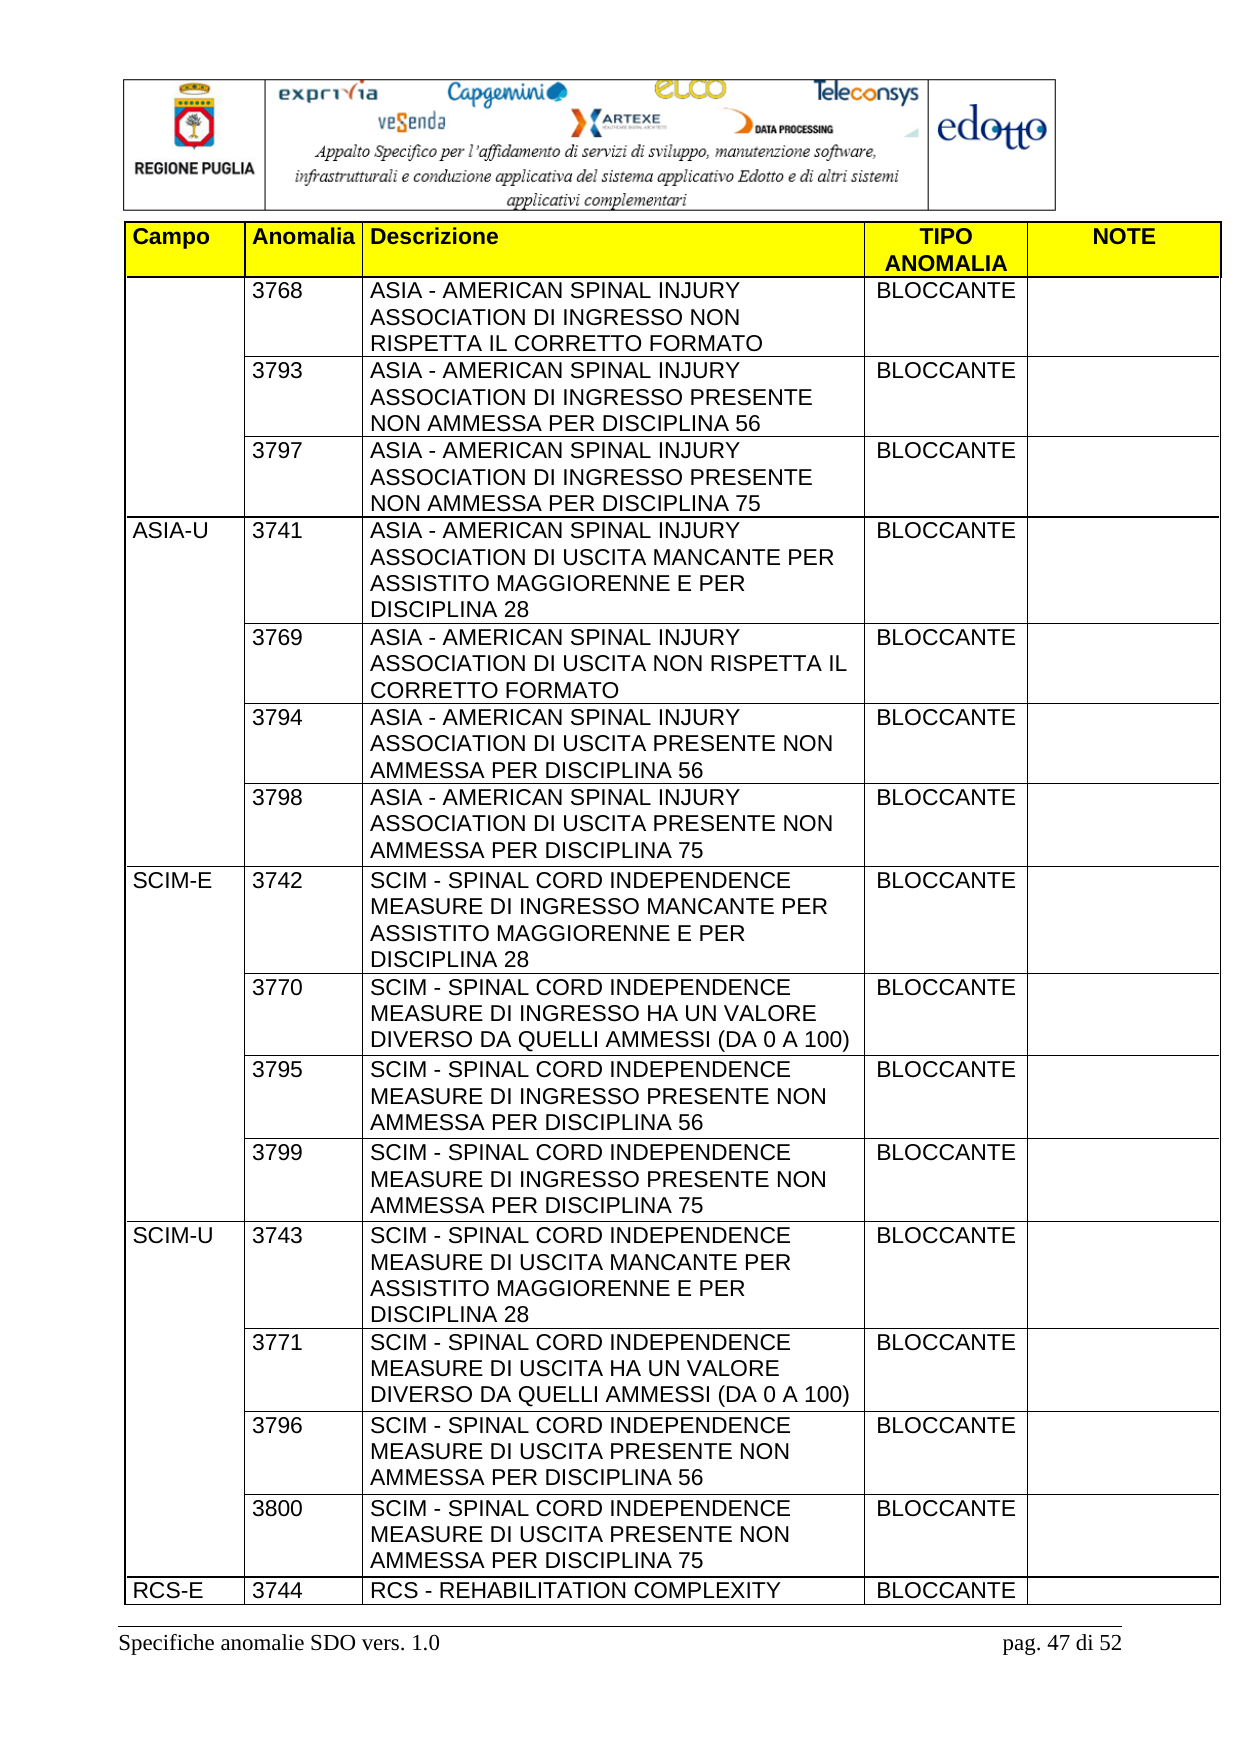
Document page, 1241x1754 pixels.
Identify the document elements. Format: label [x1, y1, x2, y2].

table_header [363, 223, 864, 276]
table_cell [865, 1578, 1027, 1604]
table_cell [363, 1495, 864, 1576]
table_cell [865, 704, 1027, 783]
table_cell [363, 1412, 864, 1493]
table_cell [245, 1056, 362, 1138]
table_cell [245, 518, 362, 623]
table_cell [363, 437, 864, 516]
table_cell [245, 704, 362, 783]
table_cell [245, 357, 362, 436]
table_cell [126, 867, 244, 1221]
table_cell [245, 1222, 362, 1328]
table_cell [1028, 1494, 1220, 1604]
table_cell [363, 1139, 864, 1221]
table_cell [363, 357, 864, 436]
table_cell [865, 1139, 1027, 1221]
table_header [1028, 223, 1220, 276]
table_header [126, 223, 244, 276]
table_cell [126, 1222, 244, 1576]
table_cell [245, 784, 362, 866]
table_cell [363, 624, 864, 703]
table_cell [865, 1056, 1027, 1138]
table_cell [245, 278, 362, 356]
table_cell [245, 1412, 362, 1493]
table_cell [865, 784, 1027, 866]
picture [118, 73, 1063, 218]
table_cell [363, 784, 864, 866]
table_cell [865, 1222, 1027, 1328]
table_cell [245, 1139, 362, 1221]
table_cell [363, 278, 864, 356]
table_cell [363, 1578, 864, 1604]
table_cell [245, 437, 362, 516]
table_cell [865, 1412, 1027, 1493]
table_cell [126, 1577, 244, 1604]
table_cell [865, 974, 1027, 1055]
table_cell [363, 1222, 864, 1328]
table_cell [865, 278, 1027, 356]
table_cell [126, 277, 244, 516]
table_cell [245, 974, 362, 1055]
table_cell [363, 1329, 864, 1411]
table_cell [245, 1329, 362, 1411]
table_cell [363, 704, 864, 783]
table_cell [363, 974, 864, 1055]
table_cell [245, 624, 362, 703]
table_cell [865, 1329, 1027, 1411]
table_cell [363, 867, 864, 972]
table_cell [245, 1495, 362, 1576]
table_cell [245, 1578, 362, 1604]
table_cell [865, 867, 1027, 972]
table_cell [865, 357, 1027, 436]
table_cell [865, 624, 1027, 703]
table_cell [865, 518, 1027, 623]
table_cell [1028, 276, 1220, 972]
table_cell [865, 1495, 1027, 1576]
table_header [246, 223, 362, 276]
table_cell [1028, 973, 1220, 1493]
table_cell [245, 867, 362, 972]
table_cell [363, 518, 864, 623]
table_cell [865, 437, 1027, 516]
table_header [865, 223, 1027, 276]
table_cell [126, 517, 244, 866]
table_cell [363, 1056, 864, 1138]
